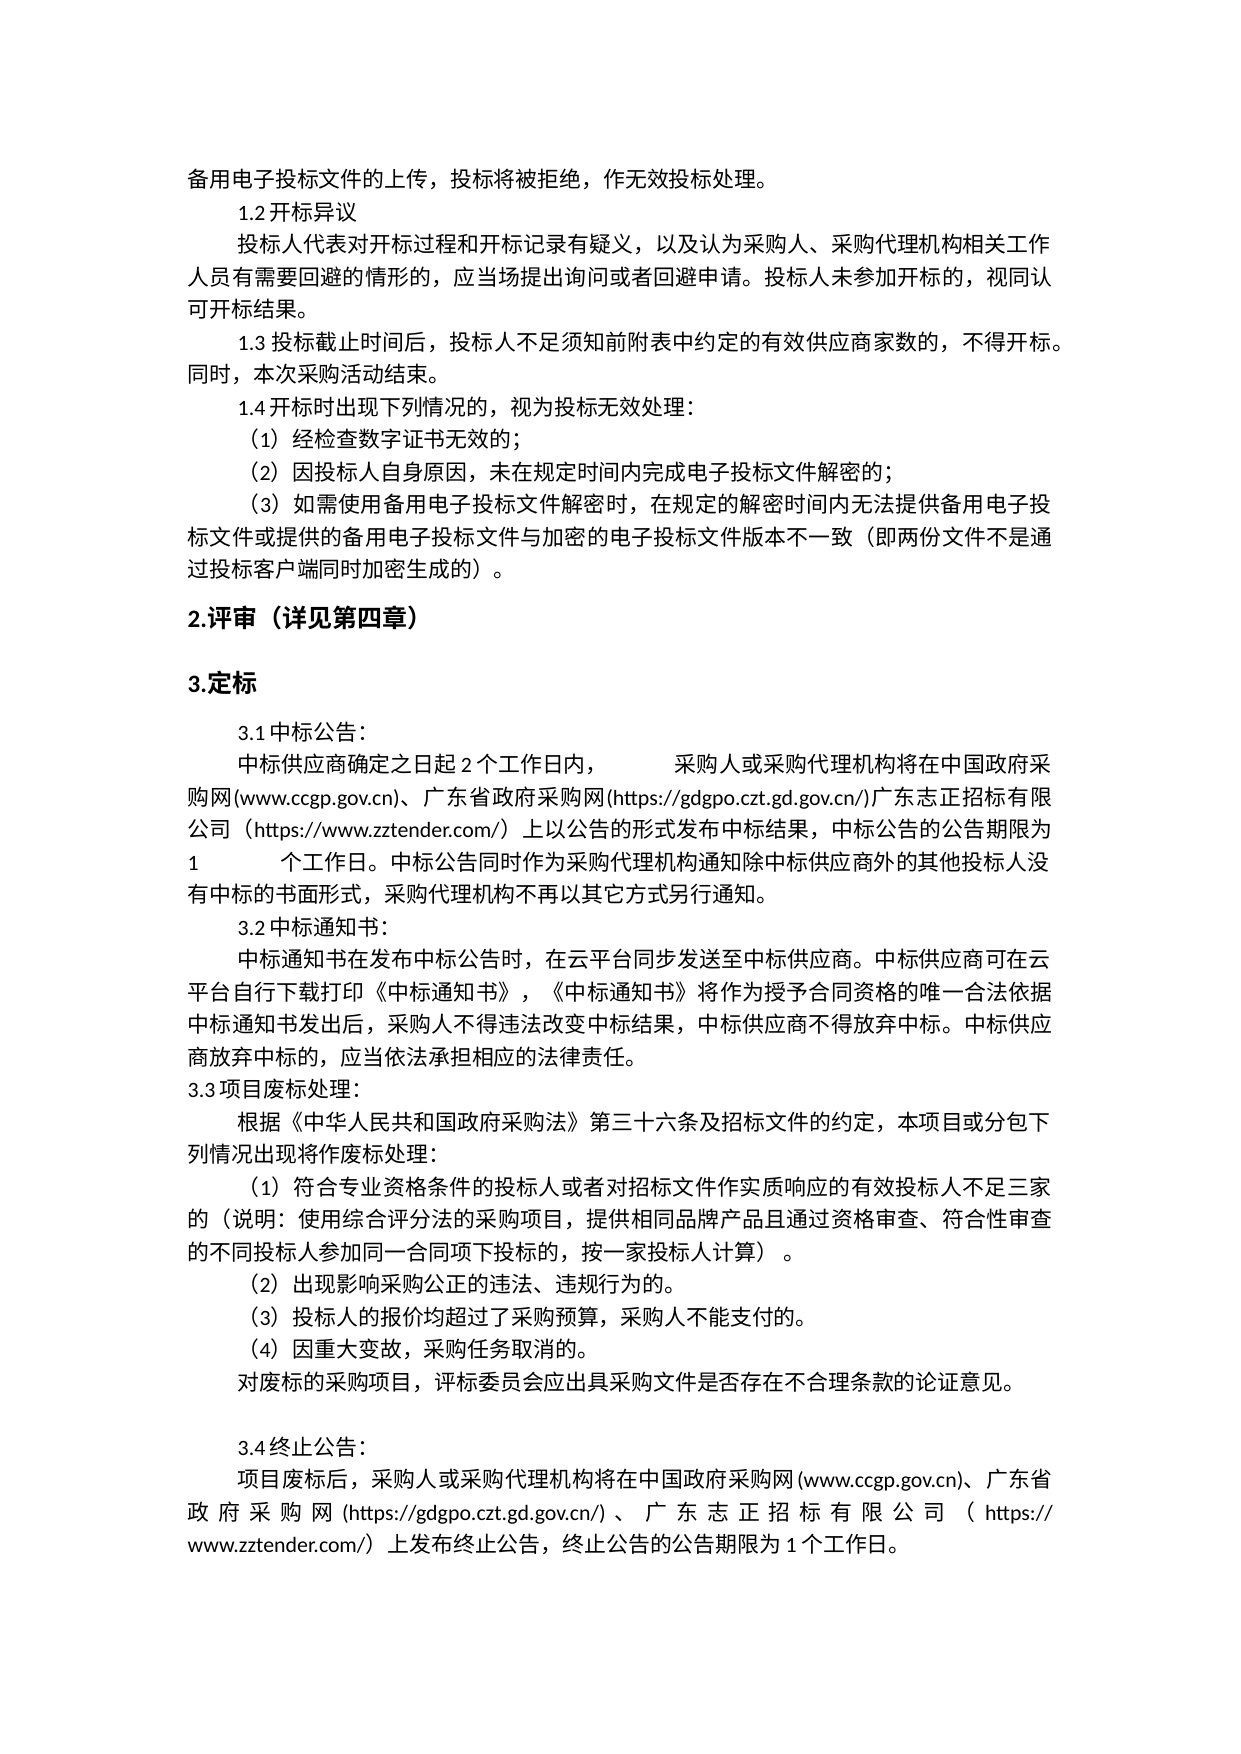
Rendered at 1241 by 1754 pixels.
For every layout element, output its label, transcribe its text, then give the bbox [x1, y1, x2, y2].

text 2.评审（详见第四章） [187, 584, 1053, 649]
text 3.4终止公告： [187, 1429, 1053, 1462]
text 1.3 投标截止时间后，投标人不足须知前附表中约定的有效供应商家数的，不得开标。同时，本次采购活动结束。 [187, 324, 1053, 389]
text 中标通知书在发布中标公告时，在云平台同步发送至中标供应商。中标供应商可在云平台自行下载打印《中标通知书》，《中标通知书》将作为授予合同资格的唯一合法依据。中标通知书发出后，采购人不得违法改变中标结果，中标供应商不得放弃中标。中标供应商放弃中标的，应当依法承担相应的法律责任。 [187, 942, 1053, 1072]
text （2）出现影响采购公正的违法、违规行为的。 [187, 1267, 1053, 1299]
text 3.1中标公告： [187, 714, 1053, 747]
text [187, 162, 1053, 194]
text 中标供应商确定之日起2个工作日内， 采购人或采购代理机构将在中国政府采购网(www.ccgp.gov.cn)、广东省政府采购网(https://gdgpo.czt.gd.gov.cn/)广东志正招标有限公司（https://www.zztender.com/）上以公告的形式发布中标结果，中标公告的公告期限为 1 个工作日。中标公告同时作为采购代理机构通知除中标供应商外的其他投标人没有中标的书面形式，采购代理机构不再以其它方式另行通知。 [187, 747, 1053, 909]
text （1）符合专业资格条件的投标人或者对招标文件作实质响应的有效投标人不足三家的（说明：使用综合评分法的采购项目，提供相同品牌产品且通过资格审查、符合性审查的不同投标人参加同一合同项下投标的，按一家投标人计算） 。 [187, 1169, 1053, 1267]
text （3）如需使用备用电子投标文件解密时，在规定的解密时间内无法提供备用电子投标文件或提供的备用电子投标文件与加密的电子投标文件版本不一致（即两份文件不是通过投标客户端同时加密生成的）。 [187, 487, 1053, 584]
text 3.2中标通知书： [187, 909, 1053, 942]
text （4）因重大变故，采购任务取消的。 [187, 1332, 1053, 1364]
text 根据《中华人民共和国政府采购法》第三十六条及招标文件的约定，本项目或分包下列情况出现将作废标处理： [187, 1104, 1053, 1169]
text 1.4开标时出现下列情况的，视为投标无效处理： [187, 389, 1053, 422]
text 3.3项目废标处理： [187, 1072, 1053, 1104]
text 1.2开标异议 [187, 194, 1053, 227]
text 对废标的采购项目，评标委员会应出具采购文件是否存在不合理条款的论证意见。 [187, 1364, 1053, 1397]
text （1）经检查数字证书无效的； [187, 422, 1053, 454]
text 项目废标后，采购人或采购代理机构将在中国政府采购网(www.ccgp.gov.cn)、广东省政府采购网(https://gdgpo.czt.gd.gov.cn/)、广东志正招标有限公司（https://www.zztender.com/）上发布终止公告，终止公告的公告期限为1个工作日。 [187, 1462, 1053, 1559]
text （2）因投标人自身原因，未在规定时间内完成电子投标文件解密的； [187, 454, 1053, 487]
text 3.定标 [187, 649, 1053, 714]
text （3）投标人的报价均超过了采购预算，采购人不能支付的。 [187, 1299, 1053, 1332]
text 投标人代表对开标过程和开标记录有疑义，以及认为采购人、采购代理机构相关工作人员有需要回避的情形的，应当场提出询问或者回避申请。投标人未参加开标的，视同认可开标结果。 [187, 227, 1053, 324]
